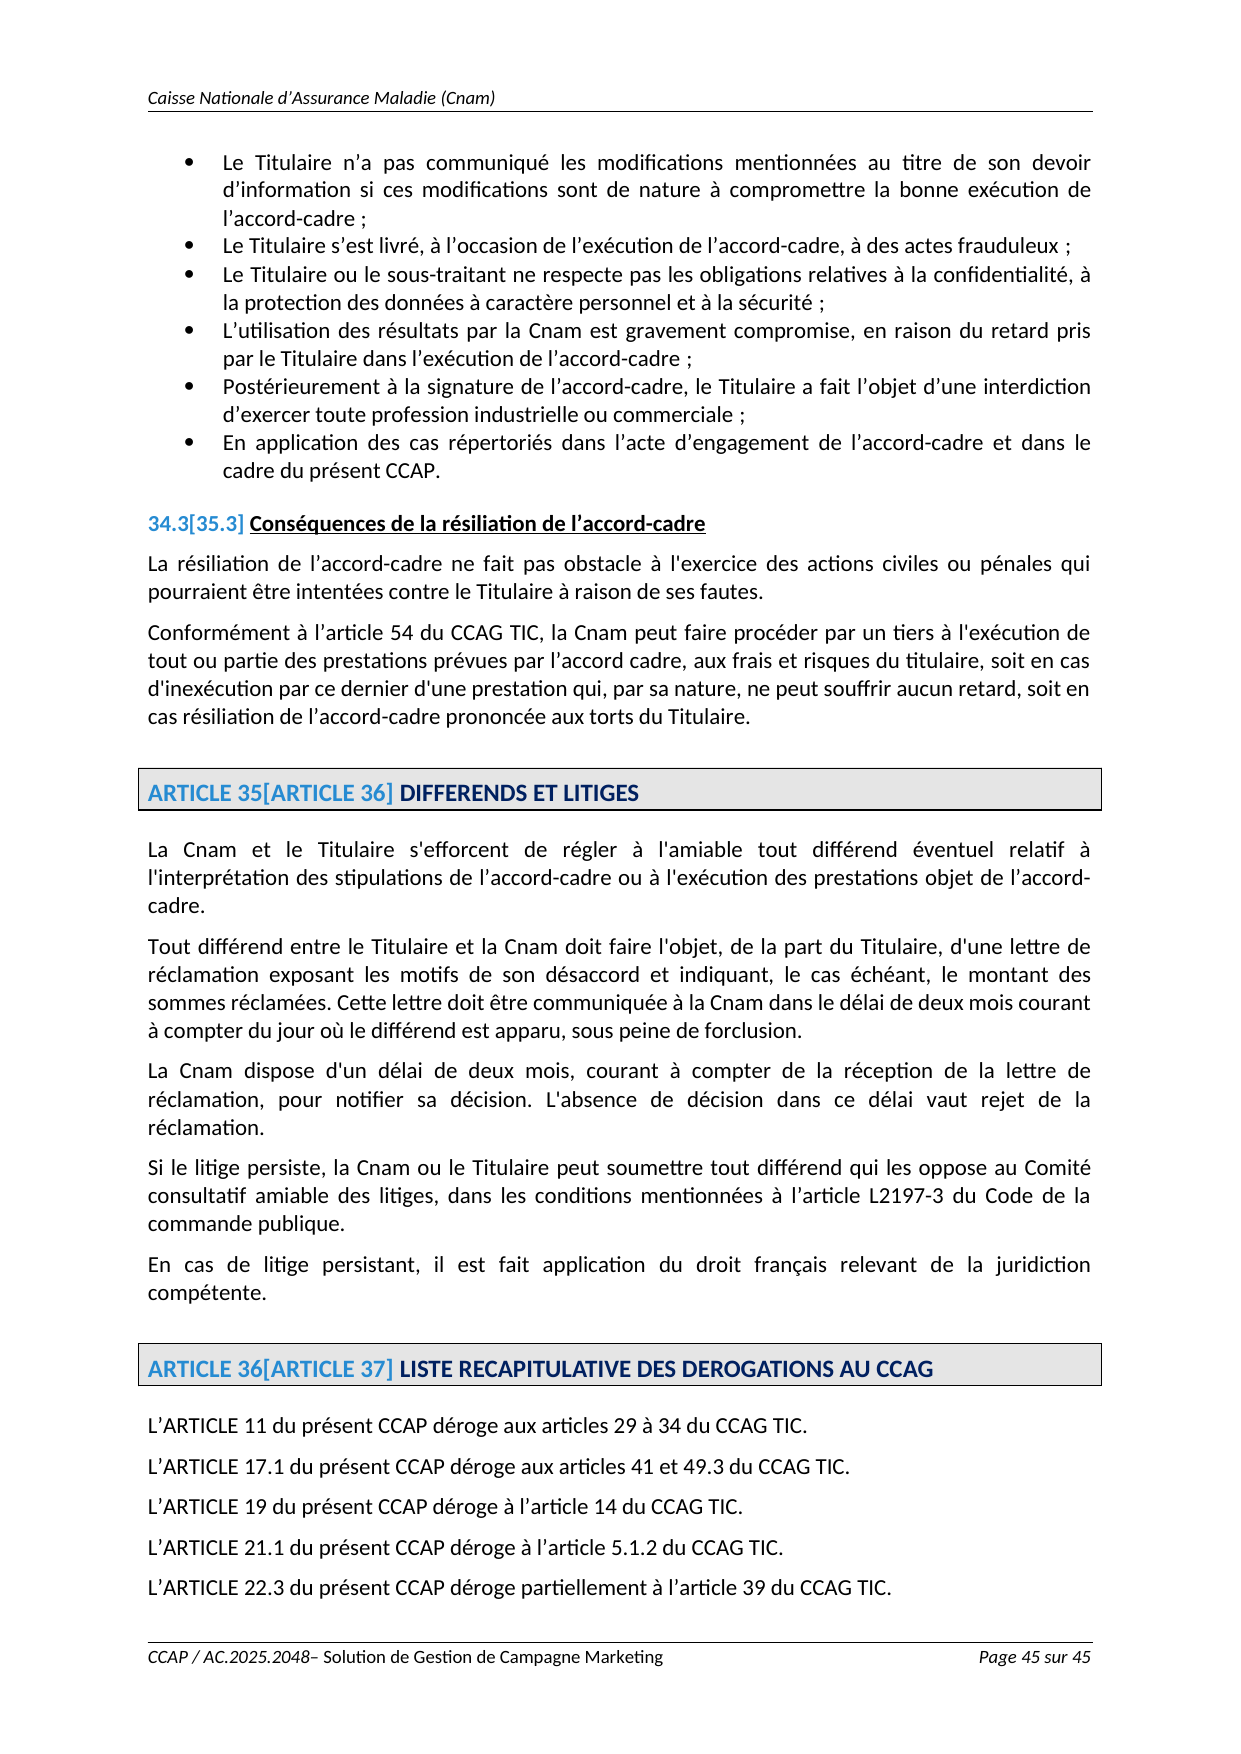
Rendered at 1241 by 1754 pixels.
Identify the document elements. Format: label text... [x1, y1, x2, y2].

text L’ARTICLE 17.1 du présent CCAP déroge aux articles 41 et 49.3 du CCAG TIC. [148, 1452, 1093, 1480]
subtitle DIFFERENDS ET LITIGES [139, 769, 1101, 809]
text Le Titulaire s’est livré, à l’occasion de l’exécution de l’accord-cadre, à des actes frauduleux ; [185, 232, 1093, 260]
subtitle Conséquences de la résiliation de l’accord-cadre [148, 509, 1093, 537]
text En cas de litige persistant, il est fait application du droit français relevant de la juridiction compétente. [148, 1250, 1093, 1306]
text En application des cas répertoriés dans l’acte d’engagement de l’accord-cadre et dans le cadre du présent CCAP. [185, 428, 1093, 484]
text La résiliation de l’accord-cadre ne fait pas obstacle à l'exercice des actions civiles ou pénales qui pourraient être intentées contre le Titulaire à raison de ses fautes. [148, 549, 1093, 605]
text Le Titulaire ou le sous-traitant ne respecte pas les obligations relatives à la confidentialité, à la protection des données à caractère personnel et à la sécurité ; [185, 260, 1093, 316]
text Tout différend entre le Titulaire et la Cnam doit faire l'objet, de la part du Titulaire, d'une lettre de réclamation exposant les motifs de son désaccord et indiquant, le cas échéant, le montant des sommes réclamées. Cette lettre doit être communiquée à la Cnam dans le délai de deux mois courant à compter du jour où le différend est apparu, sous peine de forclusion. [148, 932, 1093, 1044]
text L’ARTICLE 11 du présent CCAP déroge aux articles 29 à 34 du CCAG TIC. [148, 1411, 1093, 1439]
text Conformément à l’article 54 du CCAG TIC, la Cnam peut faire procéder par un tiers à l'exécution de tout ou partie des prestations prévues par l’accord cadre, aux frais et risques du titulaire, soit en cas d'inexécution par ce dernier d'une prestation qui, par sa nature, ne peut souffrir aucun retard, soit en cas résiliation de l’accord-cadre prononcée aux torts du Titulaire. [148, 618, 1093, 730]
text Si le litige persiste, la Cnam ou le Titulaire peut soumettre tout différend qui les oppose au Comité consultatif amiable des litiges, dans les conditions mentionnées à l’article L2197-3 du Code de la commande publique. [148, 1153, 1093, 1237]
text L’utilisation des résultats par la Cnam est gravement compromise, en raison du retard pris par le Titulaire dans l’exécution de l’accord-cadre ; [185, 316, 1093, 372]
text L’ARTICLE 22.3 du présent CCAP déroge partiellement à l’article 39 du CCAG TIC. [148, 1573, 1093, 1601]
text L’ARTICLE 21.1 du présent CCAP déroge à l’article 5.1.2 du CCAG TIC. [148, 1533, 1093, 1561]
text La Cnam et le Titulaire s'efforcent de régler à l'amiable tout différend éventuel relatif à l'interprétation des stipulations de l’accord-cadre ou à l'exécution des prestations objet de l’accord-cadre. [148, 836, 1093, 919]
text La Cnam dispose d'un délai de deux mois, courant à compter de la réception de la lettre de réclamation, pour notifier sa décision. L'absence de décision dans ce délai vaut rejet de la réclamation. [148, 1057, 1093, 1141]
text Le Titulaire n’a pas communiqué les modifications mentionnées au titre de son devoir d’information si ces modifications sont de nature à compromettre la bonne exécution de l’accord-cadre ; [185, 148, 1093, 232]
text Postérieurement à la signature de l’accord-cadre, le Titulaire a fait l’objet d’une interdiction d’exercer toute profession industrielle ou commerciale ; [185, 372, 1093, 428]
subtitle LISTE RECAPITULATIVE DES DEROGATIONS AU CCAG [139, 1344, 1101, 1385]
text L’ARTICLE 19 du présent CCAP déroge à l’article 14 du CCAG TIC. [148, 1492, 1093, 1520]
